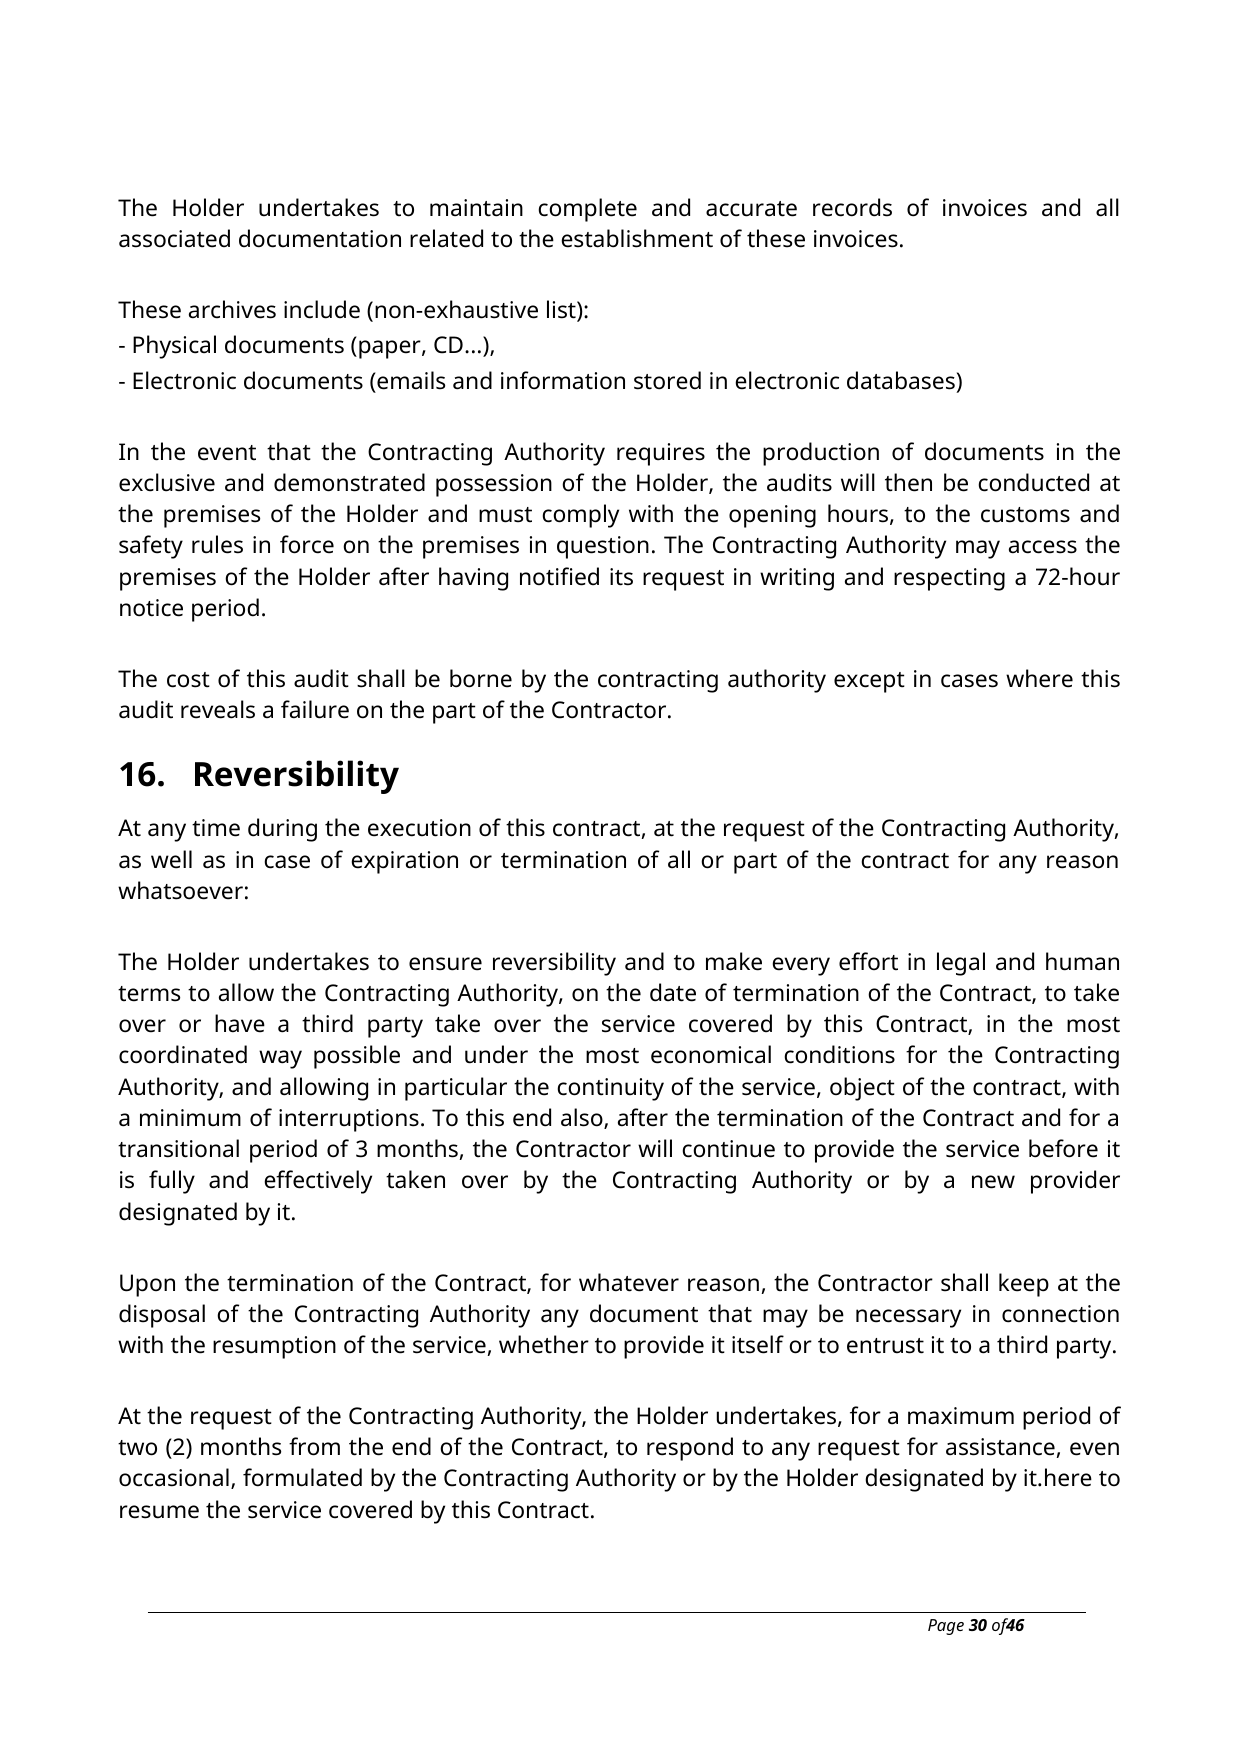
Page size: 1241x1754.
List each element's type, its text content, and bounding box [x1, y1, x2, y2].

text - Physical documents (paper, CD...), [118, 329, 1122, 361]
text At any time during the execution of this contract, at the request of the Contracting Authority, as well as in case of expiration or termination of all or part of the contract for any reason whatsoever: [118, 812, 1122, 906]
text - Electronic documents (emails and information stored in electronic databases) [118, 365, 1122, 396]
text The Holder undertakes to ensure reversibility and to make every effort in legal and human terms to allow the Contracting Authority, on the date of termination of the Contract, to take over or have a third party take over the service covered by this Contract, in the most coordinated way possible and under the most economical conditions for the Contracting Authority, and allowing in particular the continuity of the service, object of the contract, with a minimum of interruptions. To this end also, after the termination of the Contract and for a transitional period of 3 months, the Contractor will continue to provide the service before it is fully and effectively taken over by the Contracting Authority or by a new provider designated by it. [118, 946, 1122, 1227]
text The Holder undertakes to maintain complete and accurate records of invoices and all associated documentation related to the establishment of these invoices. [118, 192, 1122, 254]
text In the event that the Contracting Authority requires the production of documents in the exclusive and demonstrated possession of the Holder, the audits will then be conducted at the premises of the Holder and must comply with the opening hours, to the customs and safety rules in force on the premises in question. The Contracting Authority may access the premises of the Holder after having notified its request in writing and respecting a 72-hour notice period. [118, 436, 1122, 623]
text The cost of this audit shall be borne by the contracting authority except in cases where this audit reveals a failure on the part of the Contractor. [118, 663, 1122, 725]
text These archives include (non-exhaustive list): [118, 294, 1122, 325]
text Reversibility [118, 750, 1122, 796]
text Upon the termination of the Contract, for whatever reason, the Contractor shall keep at the disposal of the Contracting Authority any document that may be necessary in connection with the resumption of the service, whether to provide it itself or to entrust it to a third party. [118, 1267, 1122, 1360]
text At the request of the Contracting Authority, the Holder undertakes, for a maximum period of two (2) months from the end of the Contract, to respond to any request for assistance, even occasional, formulated by the Contracting Authority or by the Holder designated by it.here to resume the service covered by this Contract. [118, 1400, 1122, 1525]
